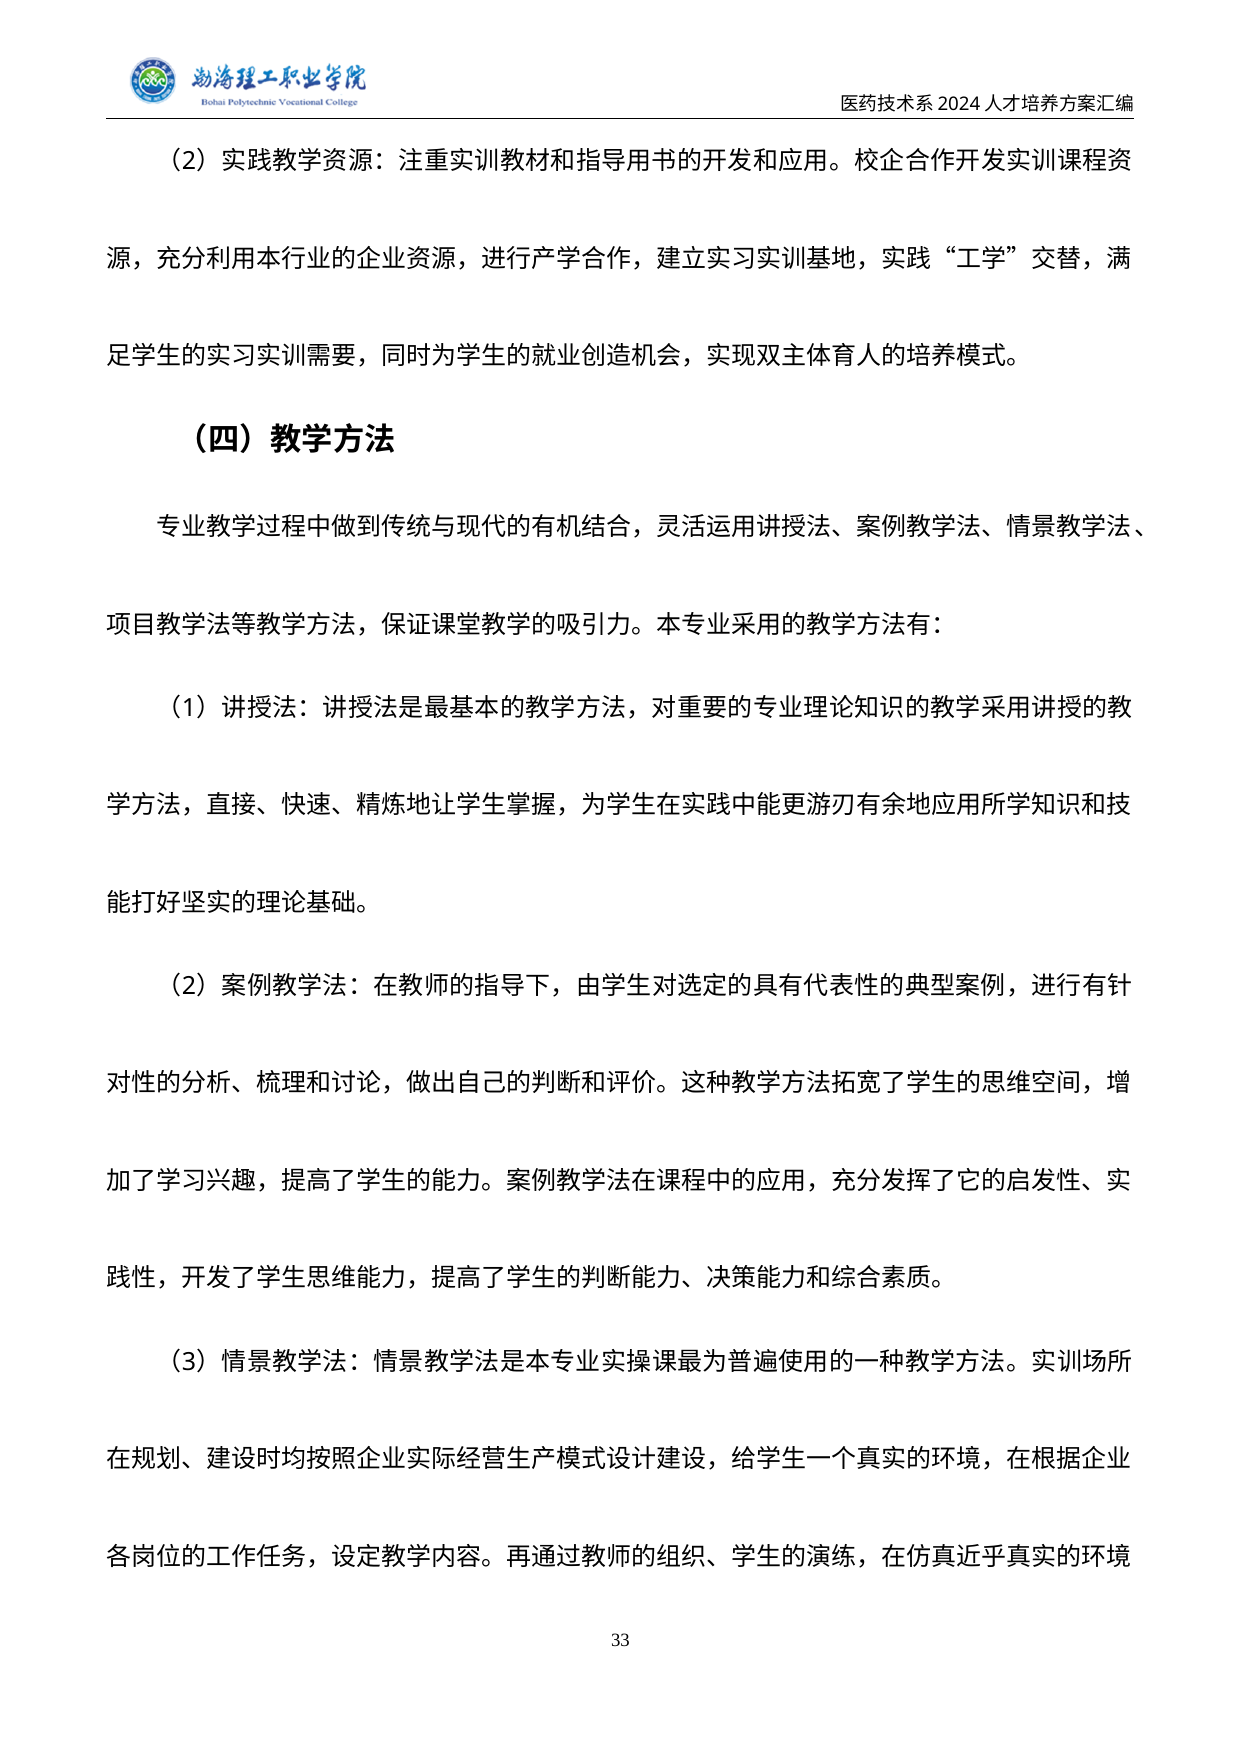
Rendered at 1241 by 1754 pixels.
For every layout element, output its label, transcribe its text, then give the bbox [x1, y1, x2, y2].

picture [127, 55, 368, 108]
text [106, 1327, 1134, 1587]
text 专业教学过程中做到传统与现代的有机结合，灵活运用讲授法、案例教学法、情景教学法、项目教学法等教学方法，保证课堂教学的吸引力。本专业采用的教学方法有： [106, 492, 1134, 655]
text （2）案例教学法：在教师的指导下，由学生对选定的具有代表性的典型案例，进行有针对性的分析、梳理和讨论，做出自己的判断和评价。这种教学方法拓宽了学生的思维空间，增加了学习兴趣，提高了学生的能力。案例教学法在课程中的应用，充分发挥了它的启发性、实践性，开发了学生思维能力，提高了学生的判断能力、决策能力和综合素质。 [106, 951, 1134, 1308]
text （四）教学方法 [106, 404, 1134, 469]
text （1）讲授法：讲授法是最基本的教学方法，对重要的专业理论知识的教学采用讲授的教学方法，直接、快速、精炼地让学生掌握，为学生在实践中能更游刃有余地应用所学知识和技能打好坚实的理论基础。 [106, 673, 1134, 933]
text （2）实践教学资源：注重实训教材和指导用书的开发和应用。校企合作开发实训课程资源，充分利用本行业的企业资源，进行产学合作，建立实习实训基地，实践“工学”交替，满足学生的实习实训需要，同时为学生的就业创造机会，实现双主体育人的培养模式。 [106, 126, 1134, 386]
